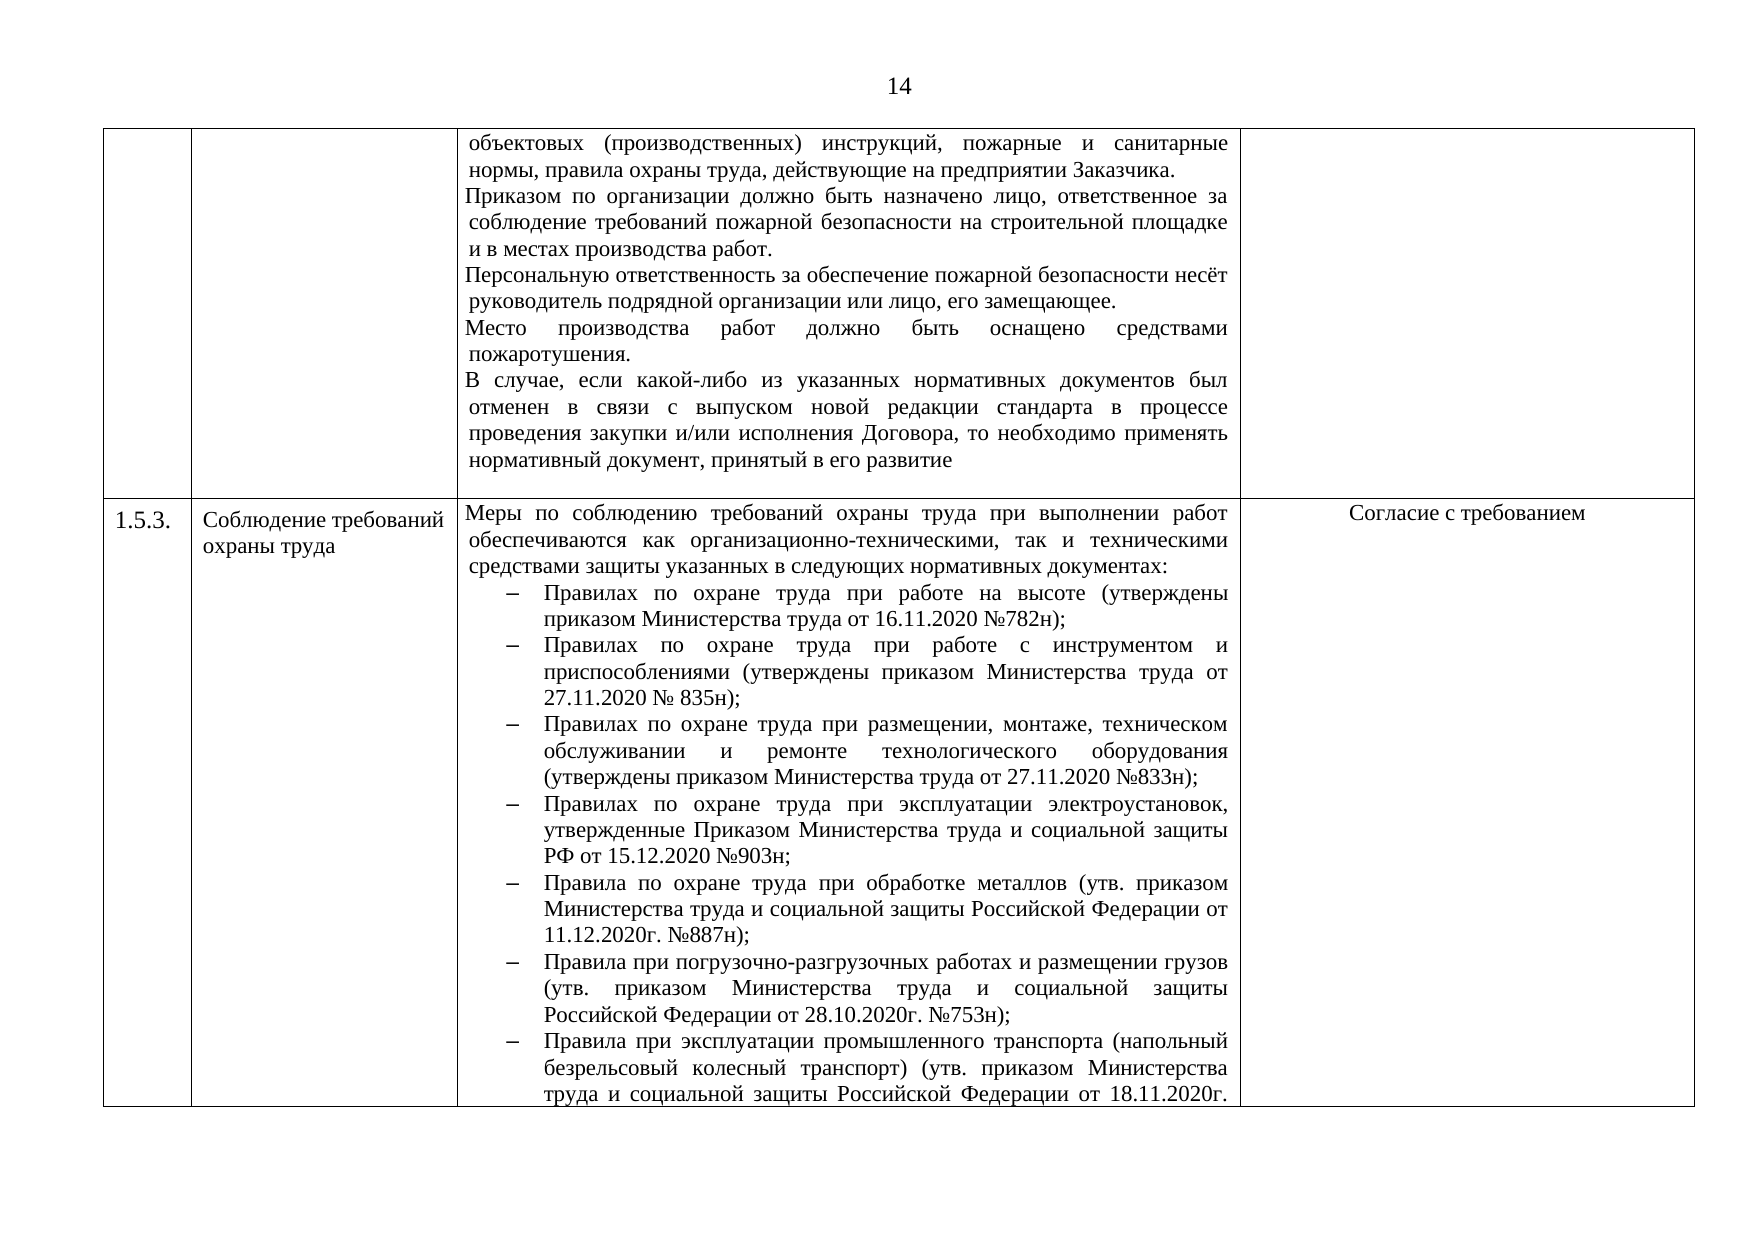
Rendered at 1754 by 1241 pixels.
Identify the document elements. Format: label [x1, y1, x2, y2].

table_cell [1241, 499, 1694, 1106]
table_cell [458, 499, 1240, 1106]
table_cell [104, 499, 191, 1106]
table_cell [1241, 129, 1694, 498]
table_cell [458, 129, 1240, 498]
table_cell [192, 129, 457, 498]
table_cell [104, 129, 191, 498]
table_cell [192, 499, 457, 1106]
